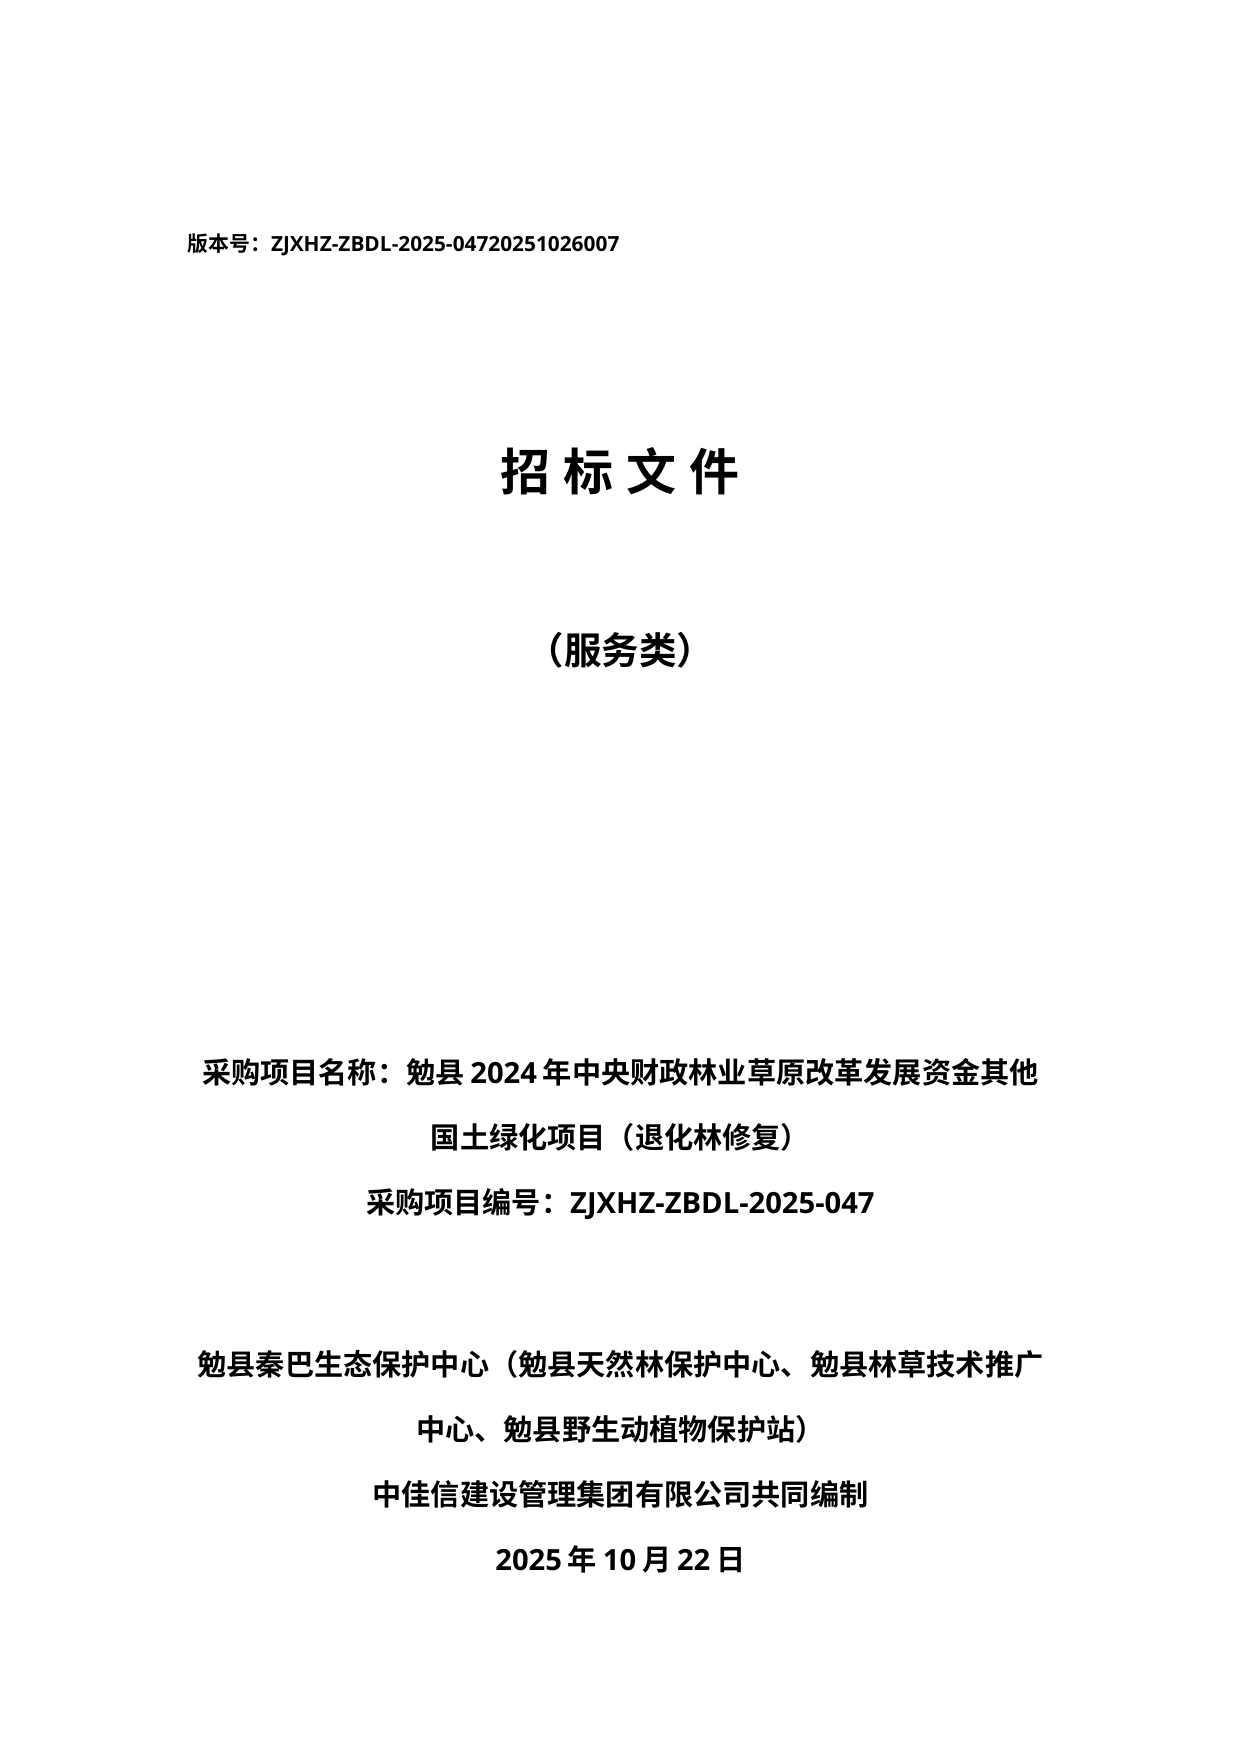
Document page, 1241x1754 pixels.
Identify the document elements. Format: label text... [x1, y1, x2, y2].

text 勉县秦巴生态保护中心（勉县天然林保护中心、勉县林草技术推广中心、勉县野生动植物保护站） [187, 1332, 1053, 1462]
text （服务类） [187, 617, 1053, 1039]
text 采购项目名称：勉县2024年中央财政林业草原改革发展资金其他国土绿化项目（退化林修复） [187, 1039, 1053, 1169]
text 采购项目编号：ZJXHZ-ZBDL-2025-047 [187, 1169, 1053, 1332]
text 版本号：ZJXHZ-ZBDL-2025-04720251026007 [187, 227, 1053, 422]
text 2025年10月22日 [187, 1527, 1053, 1592]
text 中佳信建设管理集团有限公司共同编制 [187, 1462, 1053, 1527]
text 招 标 文 件 [187, 422, 1053, 617]
